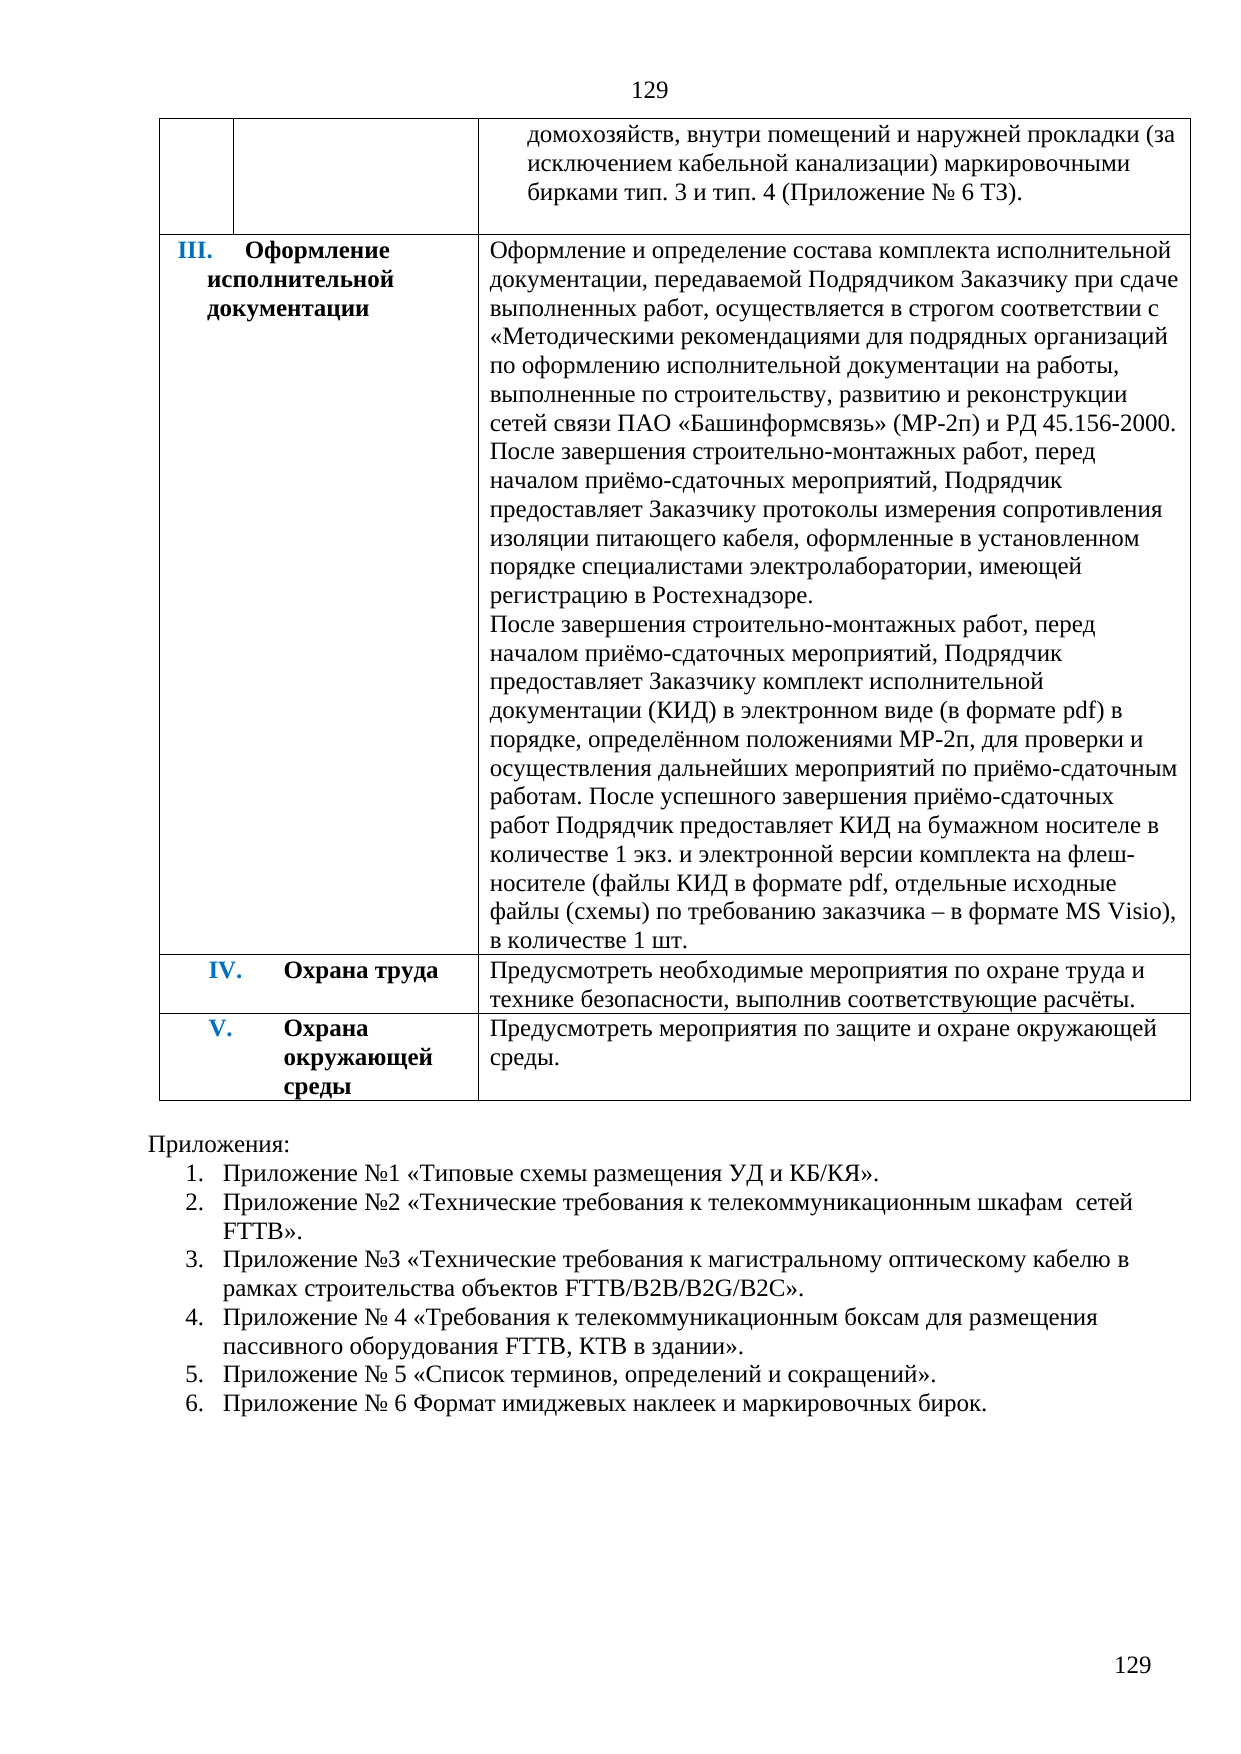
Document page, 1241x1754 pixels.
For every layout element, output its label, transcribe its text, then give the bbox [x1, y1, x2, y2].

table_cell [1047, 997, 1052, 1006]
list Приложение №2 «Технические требования к телекоммуникационным шкафам сетей FTTB». [185, 1187, 1152, 1244]
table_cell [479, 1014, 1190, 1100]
list Приложение № 5 «Список терминов, определений и сокращений». [185, 1359, 1152, 1388]
table_cell Оформление и определение состава комплекта исполнительной документации, передаваемой Подрядчиком Заказчику при сдаче выполненных работ, осуществляется в строгом соответствии с «Методическими рекомендациями для подрядных организаций по оформлению исполнительной документации на работы, выполненные по строительству, развитию и реконструкции сетей связи ПАО «Башинформсвязь» (МР-2п) и РД 45.156-2000. После завершения строительно-монтажных работ, перед началом приёмо-сдаточных мероприятий, Подрядчик предоставляет Заказчику протоколы измерения сопротивления изоляции питающего кабеля, оформленные в установленном порядке специалистами электролаборатории, имеющей регистрацию в Ростехнадзоре. После завершения строительно-монтажных работ, перед началом приёмо-сдаточных мероприятий, Подрядчик предоставляет Заказчику комплект исполнительной документации (КИД) в электронном виде (в формате pdf) в порядке, определённом положениями МР-2п, для проверки и осуществления дальнейших мероприятий по приёмо-сдаточным работам. После успешного завершения приёмо-сдаточных работ Подрядчик предоставляет КИД на бумажном носителе в количестве 1 экз. и электронной версии комплекта на флеш-носителе (файлы КИД в формате pdf, отдельные исходные файлы (схемы) по требованию заказчика – в формате MS Visio), в количестве 1 шт. [479, 235, 1190, 954]
table_cell 8. [160, 119, 233, 234]
list Приложение № 6 Формат имиджевых наклеек и маркировочных бирок. [185, 1388, 1152, 1417]
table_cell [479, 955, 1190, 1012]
list Приложение №3 «Технические требования к магистральному оптическому кабелю в рамках строительства объектов FTTB/B2B/B2G/B2C». [185, 1244, 1152, 1302]
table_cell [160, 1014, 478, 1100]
list Приложение №1 «Типовые схемы размещения УД и КБ/КЯ». [185, 1158, 1152, 1187]
table_cell Оформление исполнительной документации [160, 235, 478, 954]
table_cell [479, 119, 1190, 234]
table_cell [234, 119, 478, 234]
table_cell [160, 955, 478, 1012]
text Приложения: [148, 1129, 1152, 1158]
list Приложение № 4 «Требования к телекоммуникационным боксам для размещения пассивного оборудования FTTB, КТВ в здании». [185, 1302, 1152, 1359]
